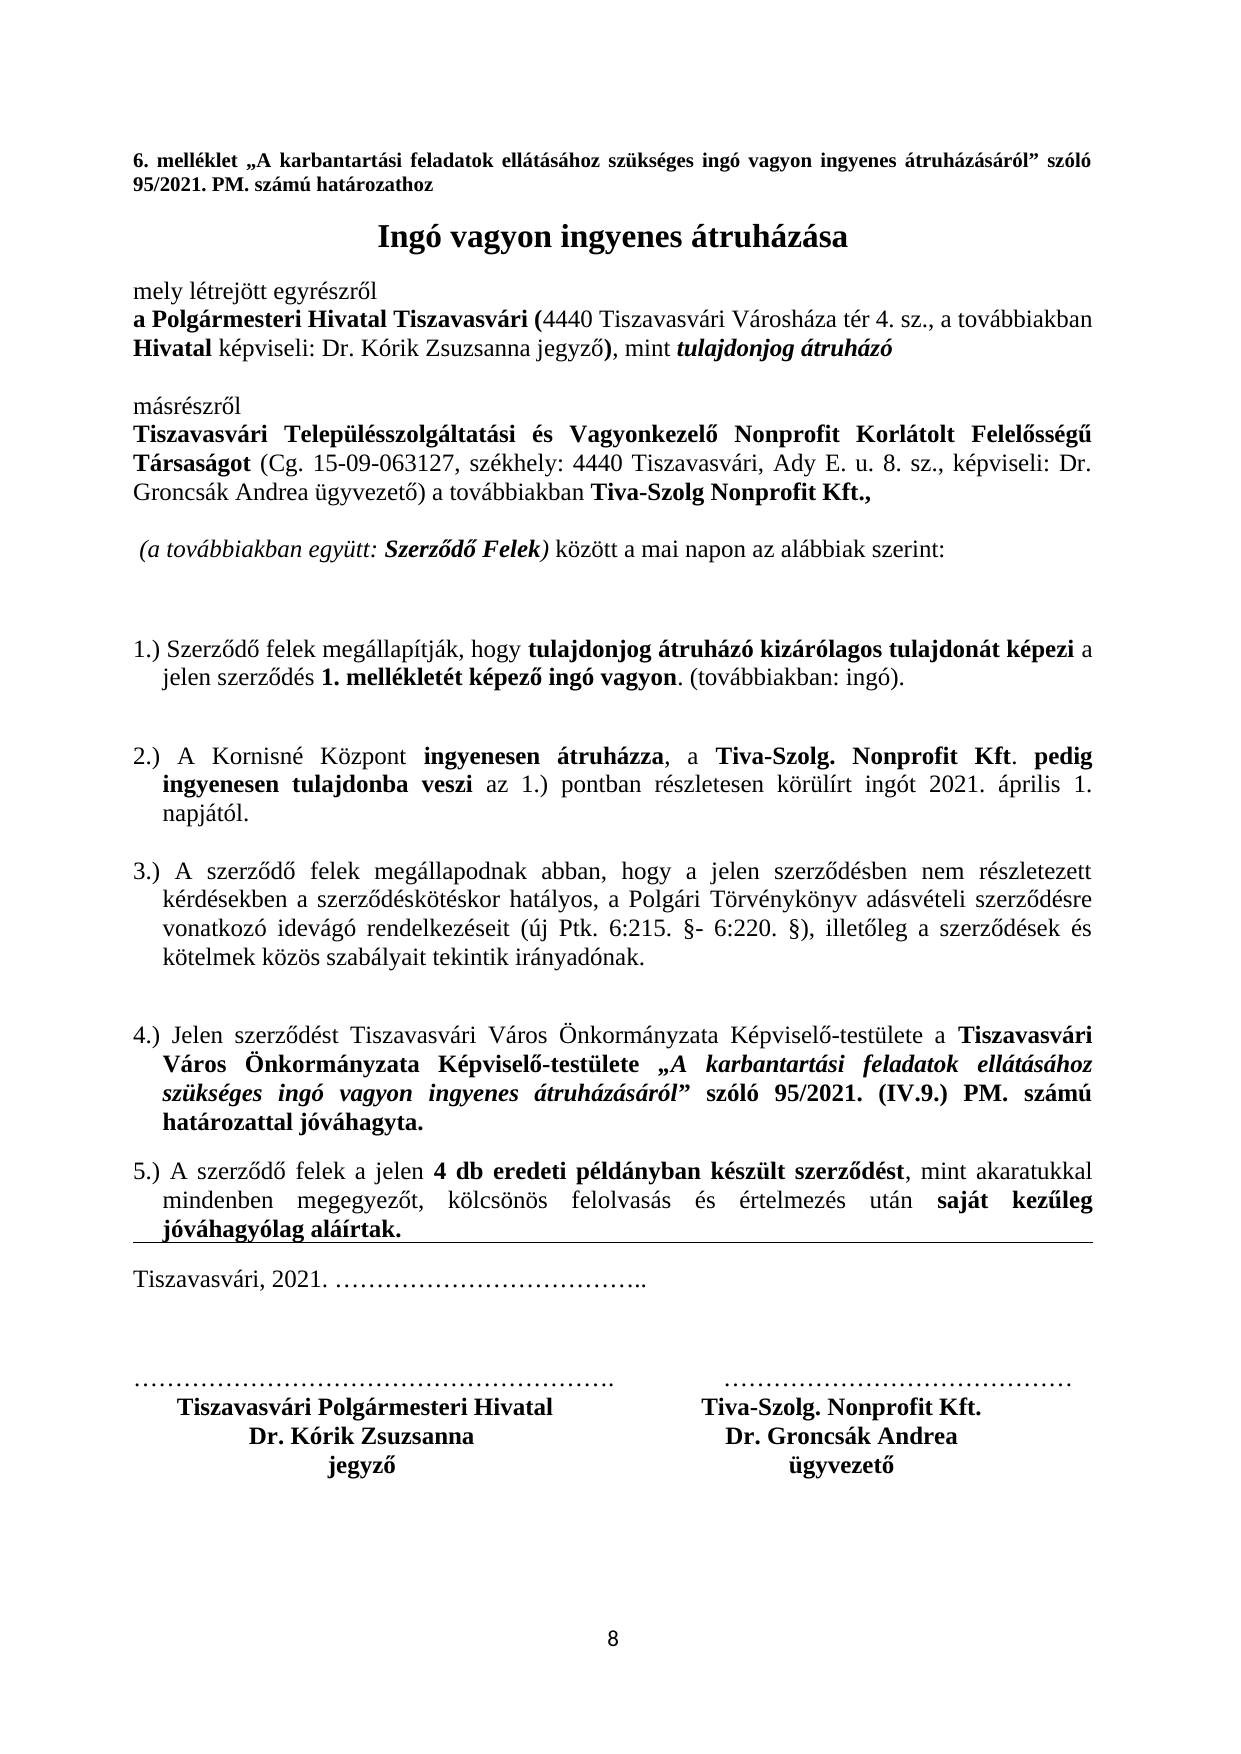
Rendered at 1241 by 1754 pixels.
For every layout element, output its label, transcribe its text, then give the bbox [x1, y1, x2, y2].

text 3.) A szerződő felek megállapodnak abban, hogy a jelen szerződésben nem részletezett kérdésekben a szerződéskötéskor hatályos, a Polgári Törvénykönyv adásvételi szerződésre vonatkozó idevágó rendelkezéseit (új Ptk. 6:215. §- 6:220. §), illetőleg a szerződések és kötelmek közös szabályait tekintik irányadónak. [133, 856, 1093, 971]
text 4.) Jelen szerződést Tiszavasvári Város Önkormányzata Képviselő-testülete a Tiszavasvári Város Önkormányzata Képviselő-testülete „A karbantartási feladatok ellátásához szükséges ingó vagyon ingyenes átruházásáról” szóló 95/2021. (IV.9.) PM. számú határozattal jóváhagyta. [133, 1020, 1093, 1135]
text 6. melléklet „A karbantartási feladatok ellátásához szükséges ingó vagyon ingyenes átruházásáról” szóló 95/2021. PM. számú határozathoz [133, 148, 1093, 196]
text (a továbbiakban együtt: Szerződő Felek) között a mai napon az alábbiak szerint: [133, 534, 1093, 563]
text Tiszavasvári Településszolgáltatási és Vagyonkezelő Nonprofit Korlátolt Felelősségű Társaságot (Cg. 15-09-063127, székhely: 4440 Tiszavasvári, Ady E. u. 8. sz., képviseli: Dr. Groncsák Andrea ügyvezető) a továbbiakban Tiva-Szolg Nonprofit Kft., [133, 419, 1093, 506]
text 2.) A Kornisné Központ ingyenesen átruházza, a Tiva-Szolg. Nonprofit Kft. pedig ingyenesen tulajdonba veszi az 1.) pontban részletesen körülírt ingót 2021. április 1. napjától. [133, 741, 1093, 827]
table_header Tiva-Szolg. Nonprofit Kft. Dr. Groncsák Andrea ügyvezető [601, 1392, 1081, 1478]
text Ingó vagyon ingyenes átruházása [133, 217, 1093, 255]
text mely létrejött egyrészről [133, 276, 1093, 304]
text másrészről [133, 391, 1093, 419]
text 1.) Szerződő felek megállapítják, hogy tulajdonjog átruházó kizárólagos tulajdonát képezi a jelen szerződés 1. mellékletét képező ingó vagyon. (továbbiakban: ingó). [133, 634, 1093, 691]
text Tiszavasvári, 2021. ……………………………….. [133, 1264, 1093, 1293]
text a Polgármesteri Hivatal Tiszavasvári (4440 Tiszavasvári Városháza tér 4. sz., a továbbiakban Hivatal képviseli: Dr. Kórik Zsuzsanna jegyző), mint tulajdonjog átruházó [133, 304, 1093, 362]
table_header Tiszavasvári Polgármesteri Hivatal Dr. Kórik Zsuzsanna jegyző [122, 1392, 601, 1478]
text 5.) A szerződő felek a jelen 4 db eredeti példányban készült szerződést, mint akaratukkal mindenben megegyezőt, kölcsönös felolvasás és értelmezés után saját kezűleg jóváhagyólag aláírtak. [133, 1156, 1093, 1242]
text …………………………………………………. …………………………………… [133, 1363, 1093, 1392]
